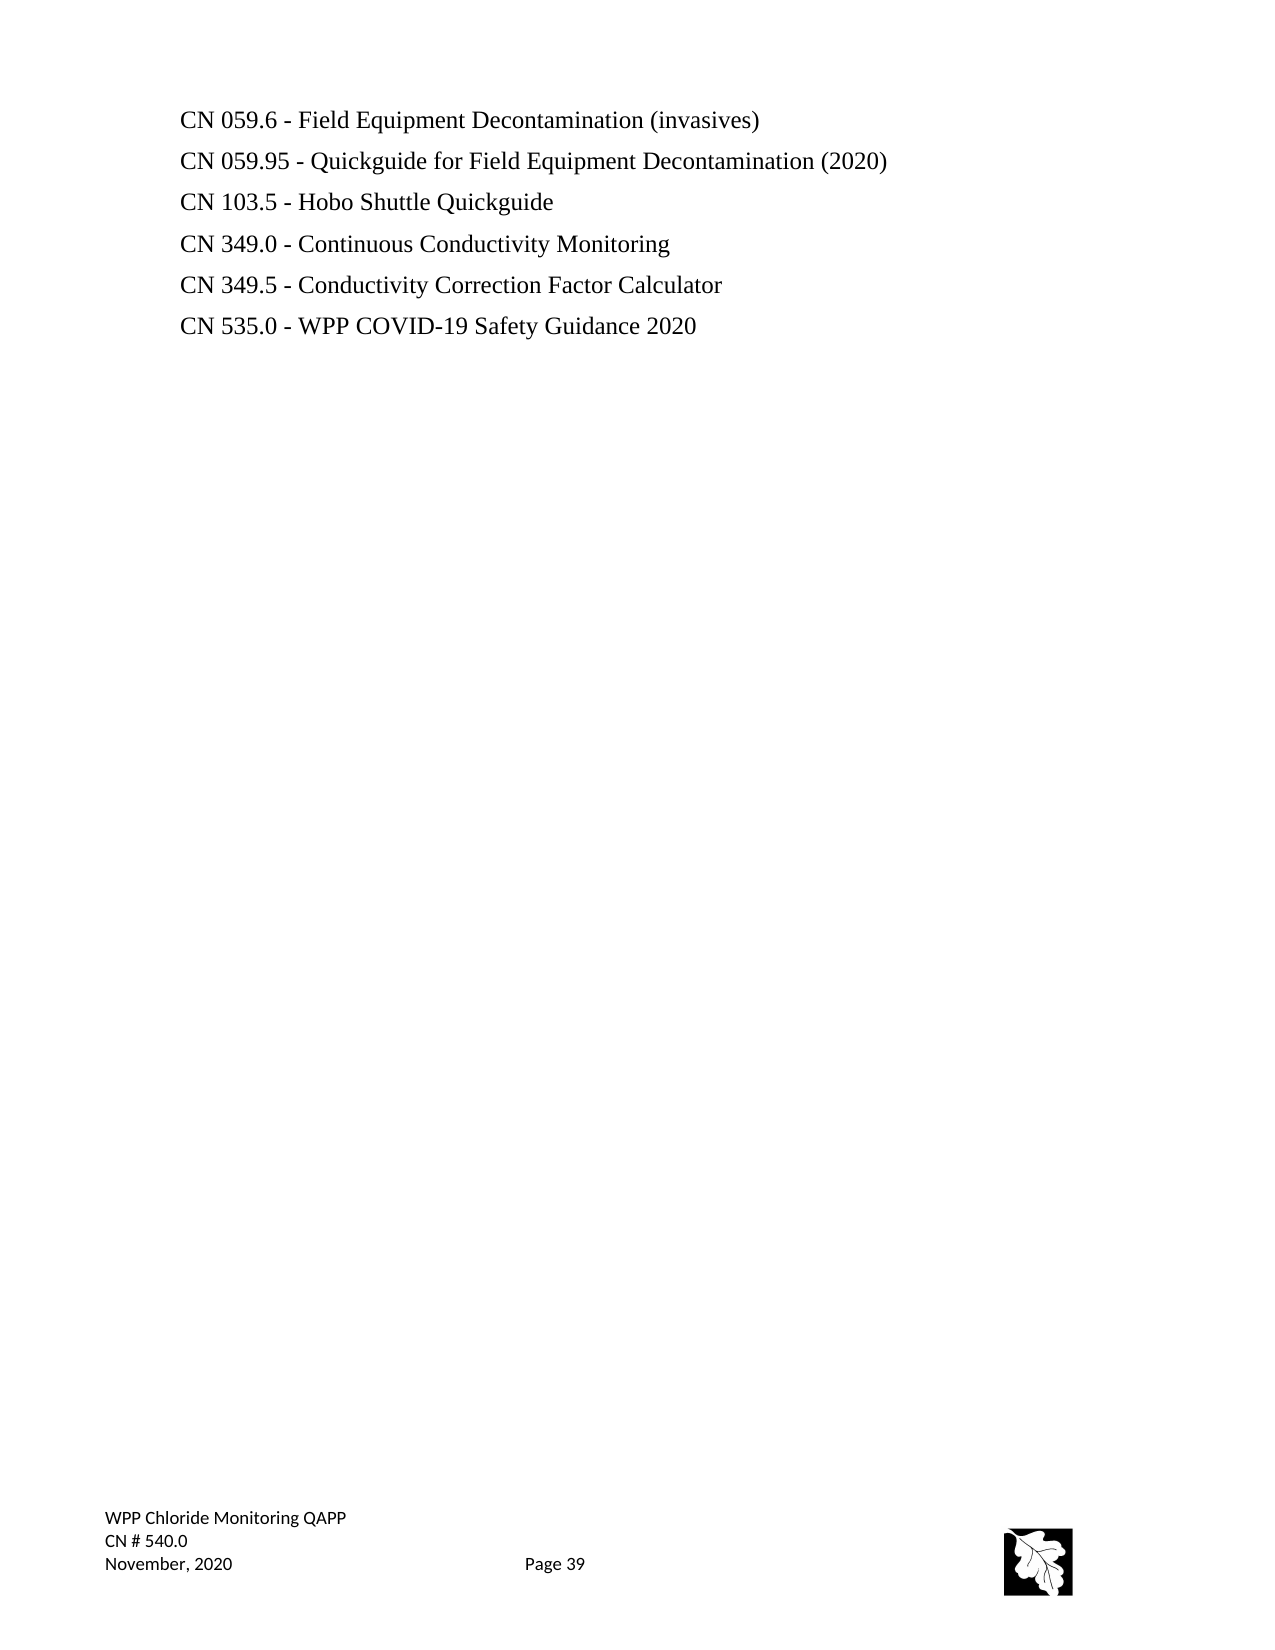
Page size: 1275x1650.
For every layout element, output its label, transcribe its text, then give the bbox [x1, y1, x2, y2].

text CN 059.6 - Field Equipment Decontamination (invasives) [180, 105, 1170, 134]
text CN 349.5 - Conductivity Correction Factor Calculator [180, 270, 1170, 299]
text CN 059.95 - Quickguide for Field Equipment Decontamination (2020) [180, 146, 1170, 175]
text CN 535.0 - WPP COVID-19 Safety Guidance 2020 [180, 311, 1170, 340]
picture [1001, 1526, 1075, 1598]
text CN 349.0 - Continuous Conductivity Monitoring [180, 229, 1170, 257]
text CN 103.5 - Hobo Shuttle Quickguide [180, 187, 1170, 216]
